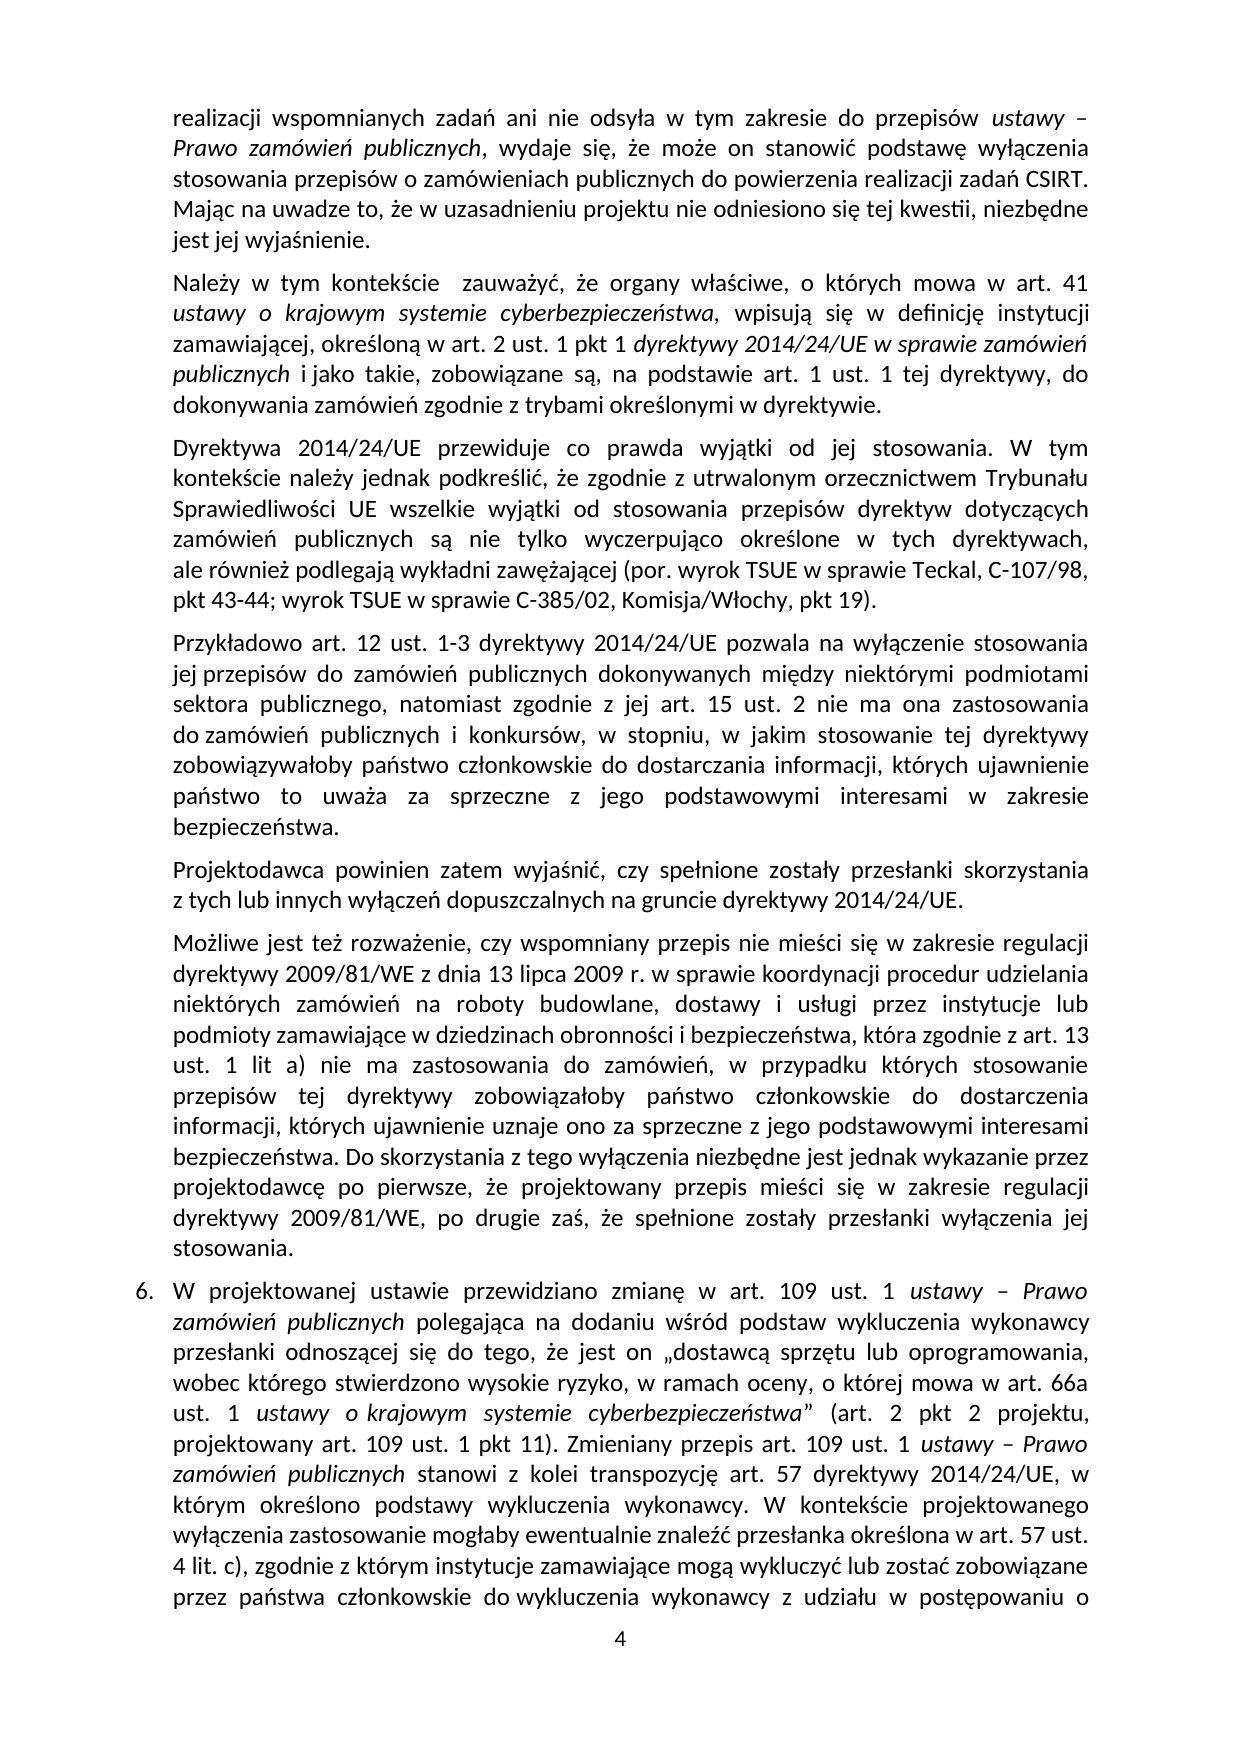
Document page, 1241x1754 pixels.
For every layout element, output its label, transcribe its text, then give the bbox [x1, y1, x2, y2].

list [135, 1276, 1090, 1611]
list Przykładowo art. 12 ust. 1-3 dyrektywy 2014/24/UE pozwala na wyłączenie stosowania jej przepisów do zamówień publicznych dokonywanych między niektórymi podmiotami sektora publicznego, natomiast zgodnie z jej art. 15 ust. 2 nie ma ona zastosowania do zamówień publicznych i konkursów, w stopniu, w jakim stosowanie tej dyrektywy zobowiązywałoby państwo członkowskie do dostarczania informacji, których ujawnienie państwo to uważa za sprzeczne z jego podstawowymi interesami w zakresie bezpieczeństwa. [173, 628, 1090, 841]
list Możliwe jest też rozważenie, czy wspomniany przepis nie mieści się w zakresie regulacji dyrektywy 2009/81/WE z dnia 13 lipca 2009 r. w sprawie koordynacji procedur udzielania niektórych zamówień na roboty budowlane, dostawy i usługi przez instytucje lub podmioty zamawiające w dziedzinach obronności i bezpieczeństwa, która zgodnie z art. 13 ust. 1 lit a) nie ma zastosowania do zamówień, w przypadku których stosowanie przepisów tej dyrektywy zobowiązałoby państwo członkowskie do dostarczenia informacji, których ujawnienie uznaje ono za sprzeczne z jego podstawowymi interesami bezpieczeństwa. Do skorzystania z tego wyłączenia niezbędne jest jednak wykazanie przez projektodawcę po pierwsze, że projektowany przepis mieści się w zakresie regulacji dyrektywy 2009/81/WE, po drugie zaś, że spełnione zostały przesłanki wyłączenia jej stosowania. [173, 927, 1090, 1263]
list Projektodawca powinien zatem wyjaśnić, czy spełnione zostały przesłanki skorzystania z tych lub innych wyłączeń dopuszczalnych na gruncie dyrektywy 2014/24/UE. [173, 854, 1090, 915]
list Dyrektywa 2014/24/UE przewiduje co prawda wyjątki od jej stosowania. W tym kontekście należy jednak podkreślić, że zgodnie z utrwalonym orzecznictwem Trybunału Sprawiedliwości UE wszelkie wyjątki od stosowania przepisów dyrektyw dotyczących zamówień publicznych są nie tylko wyczerpująco określone w tych dyrektywach, ale również podlegają wykładni zawężającej (por. wyrok TSUE w sprawie Teckal, C-107/98, pkt 43-44; wyrok TSUE w sprawie C-385/02, Komisja/Włochy, pkt 19). [173, 432, 1090, 615]
list Należy w tym kontekście zauważyć, że organy właściwe, o których mowa w art. 41 ustawy o krajowym systemie cyberbezpieczeństwa, wpisują się w definicję instytucji zamawiającej, określoną w art. 2 ust. 1 pkt 1 dyrektywy 2014/24/UE w sprawie zamówień publicznych i jako takie, zobowiązane są, na podstawie art. 1 ust. 1 tej dyrektywy, do dokonywania zamówień zgodnie z trybami określonymi w dyrektywie. [173, 267, 1090, 419]
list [135, 102, 1090, 254]
